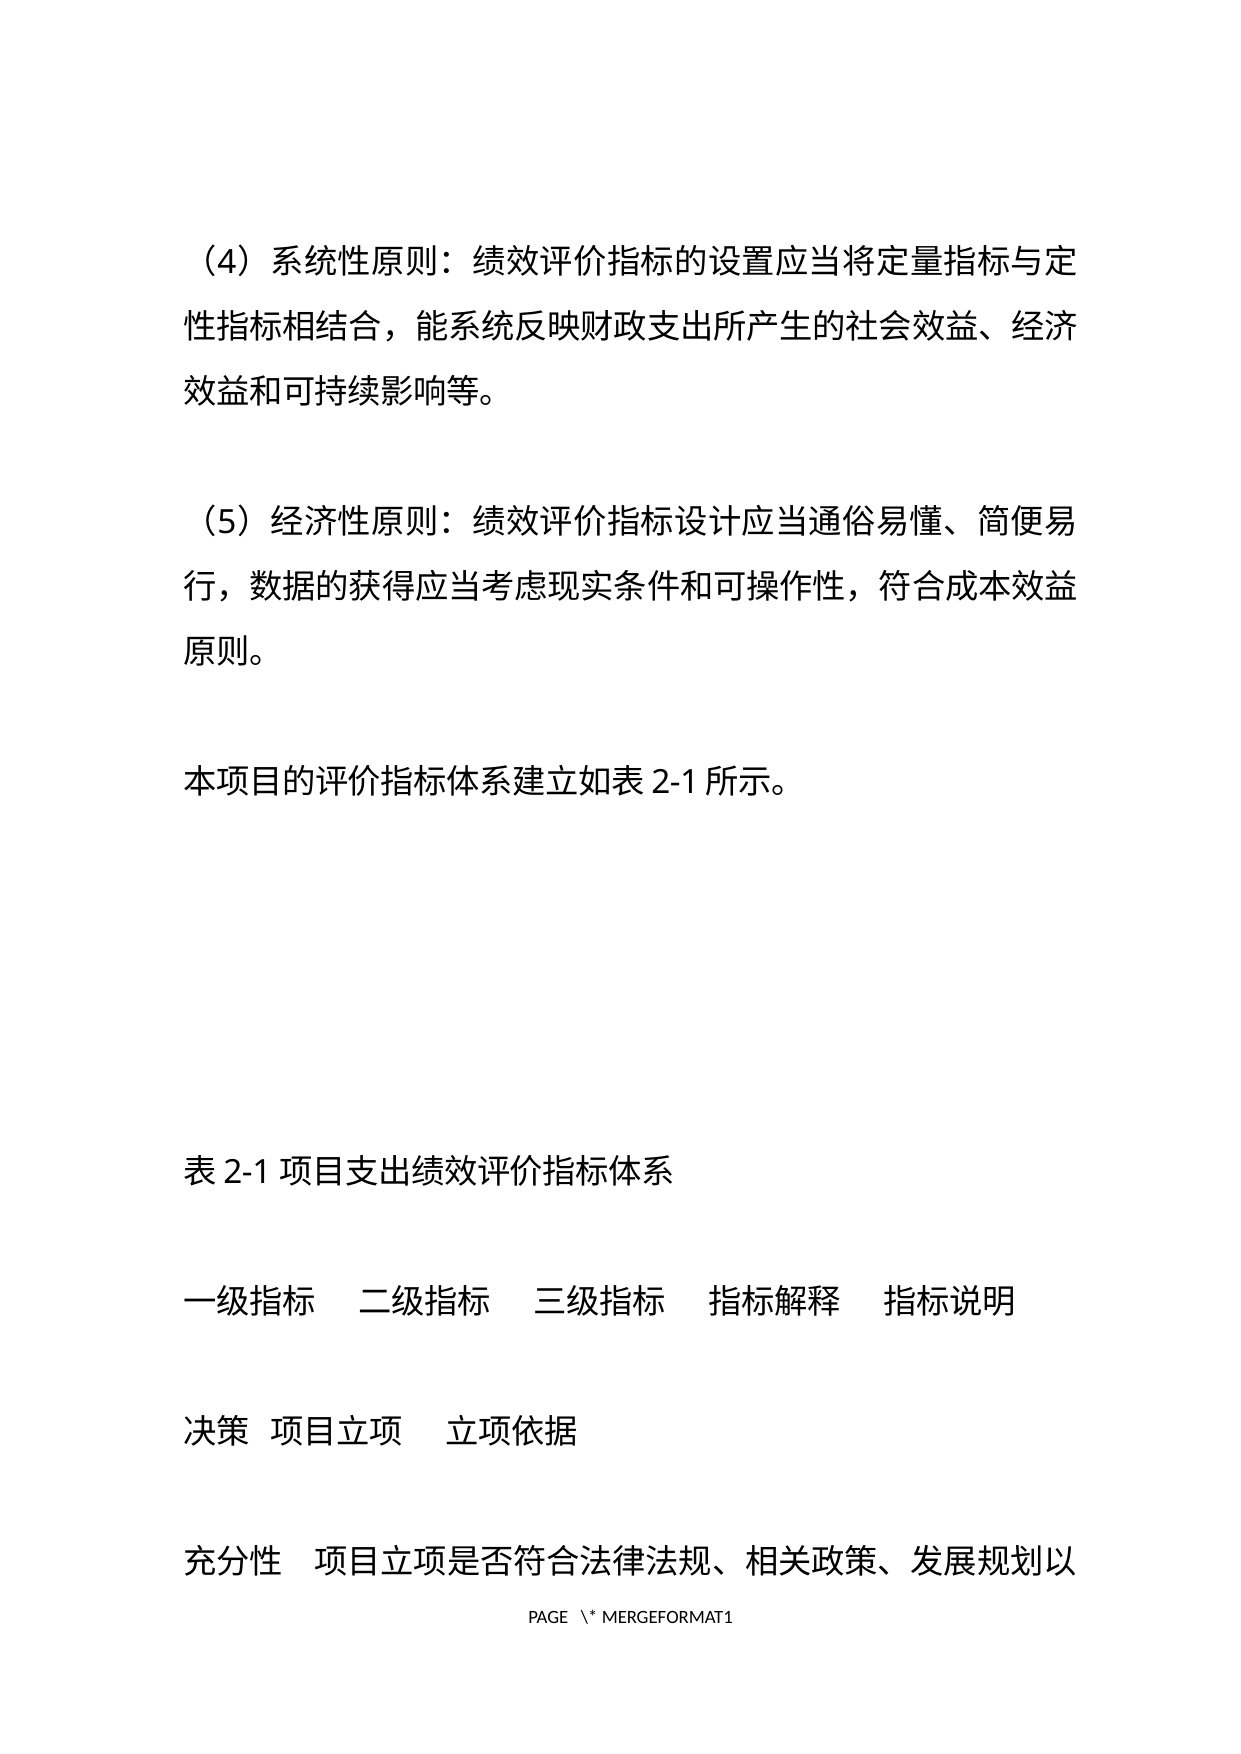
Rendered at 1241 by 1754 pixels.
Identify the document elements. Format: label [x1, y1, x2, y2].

text [183, 162, 1078, 1592]
